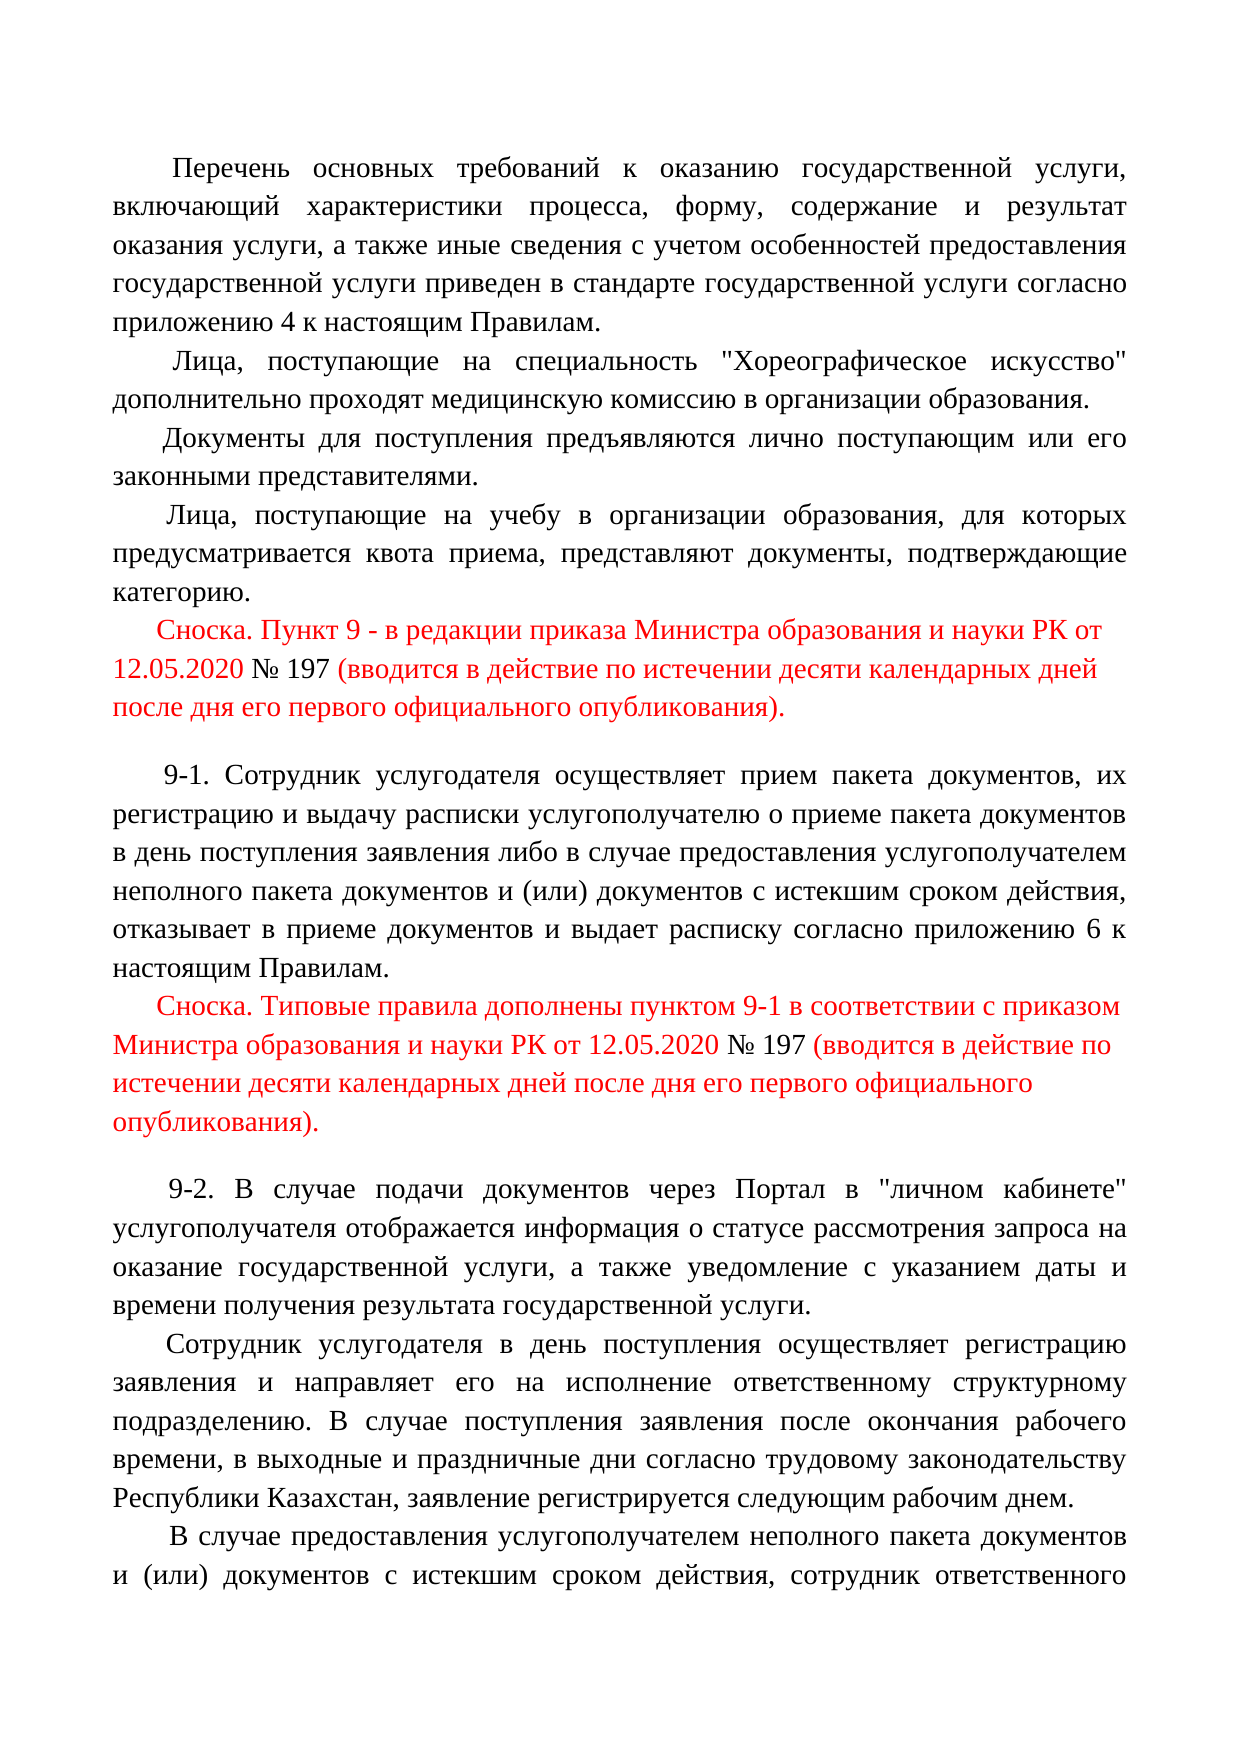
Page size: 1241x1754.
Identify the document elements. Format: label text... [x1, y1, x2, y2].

text Лица, поступающие на специальность "Хореографическое искусство" дополнительно проходят медицинскую комиссию в организации образования. [112, 343, 1128, 415]
text Перечень основных требований к оказанию государственной услуги, включающий характеристики процесса, форму, содержание и результат оказания услуги, а также иные сведения с учетом особенностей предоставления государственной услуги приведен в стандарте государственной услуги согласно приложению 4 к настоящим Правилам. [112, 150, 1128, 338]
text Документы для поступления предъявляются лично поступающим или его законными представителями. [112, 420, 1128, 492]
text 9-1. Сотрудник услугодателя осуществляет прием пакета документов, их регистрацию и выдачу расписки услугополучателю о приеме пакета документов в день поступления заявления либо в случае предоставления услугополучателем неполного пакета документов и (или) документов с истекшим сроком действия, отказывает в приеме документов и выдает расписку согласно приложению 6 к настоящим Правилам. [112, 757, 1128, 983]
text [112, 1518, 1128, 1591]
text Сноска. Пункт 9 - в редакции приказа Министра образования и науки РК от 12.05.2020 № 197 (вводится в действие по истечении десяти календарных дней после дня его первого официального опубликования). [112, 612, 1128, 753]
text Лица, поступающие на учебу в организации образования, для которых предусматривается квота приема, представляют документы, подтверждающие категорию. [112, 497, 1128, 607]
text Сноска. Типовые правила дополнены пунктом 9-1 в соответствии с приказом Министра образования и науки РК от 12.05.2020 № 197 (вводится в действие по истечении десяти календарных дней после дня его первого официального опубликования). [112, 988, 1128, 1168]
text Сотрудник услугодателя в день поступления осуществляет регистрацию заявления и направляет его на исполнение ответственному структурному подразделению. В случае поступления заявления после окончания рабочего времени, в выходные и праздничные дни согласно трудовому законодательству Республики Казахстан, заявление регистрируется следующим рабочим днем. [112, 1326, 1128, 1513]
text 9-2. В случае подачи документов через Портал в "личном кабинете" услугополучателя отображается информация о статусе рассмотрения запроса на оказание государственной услуги, а также уведомление с указанием даты и времени получения результата государственной услуги. [112, 1172, 1128, 1321]
